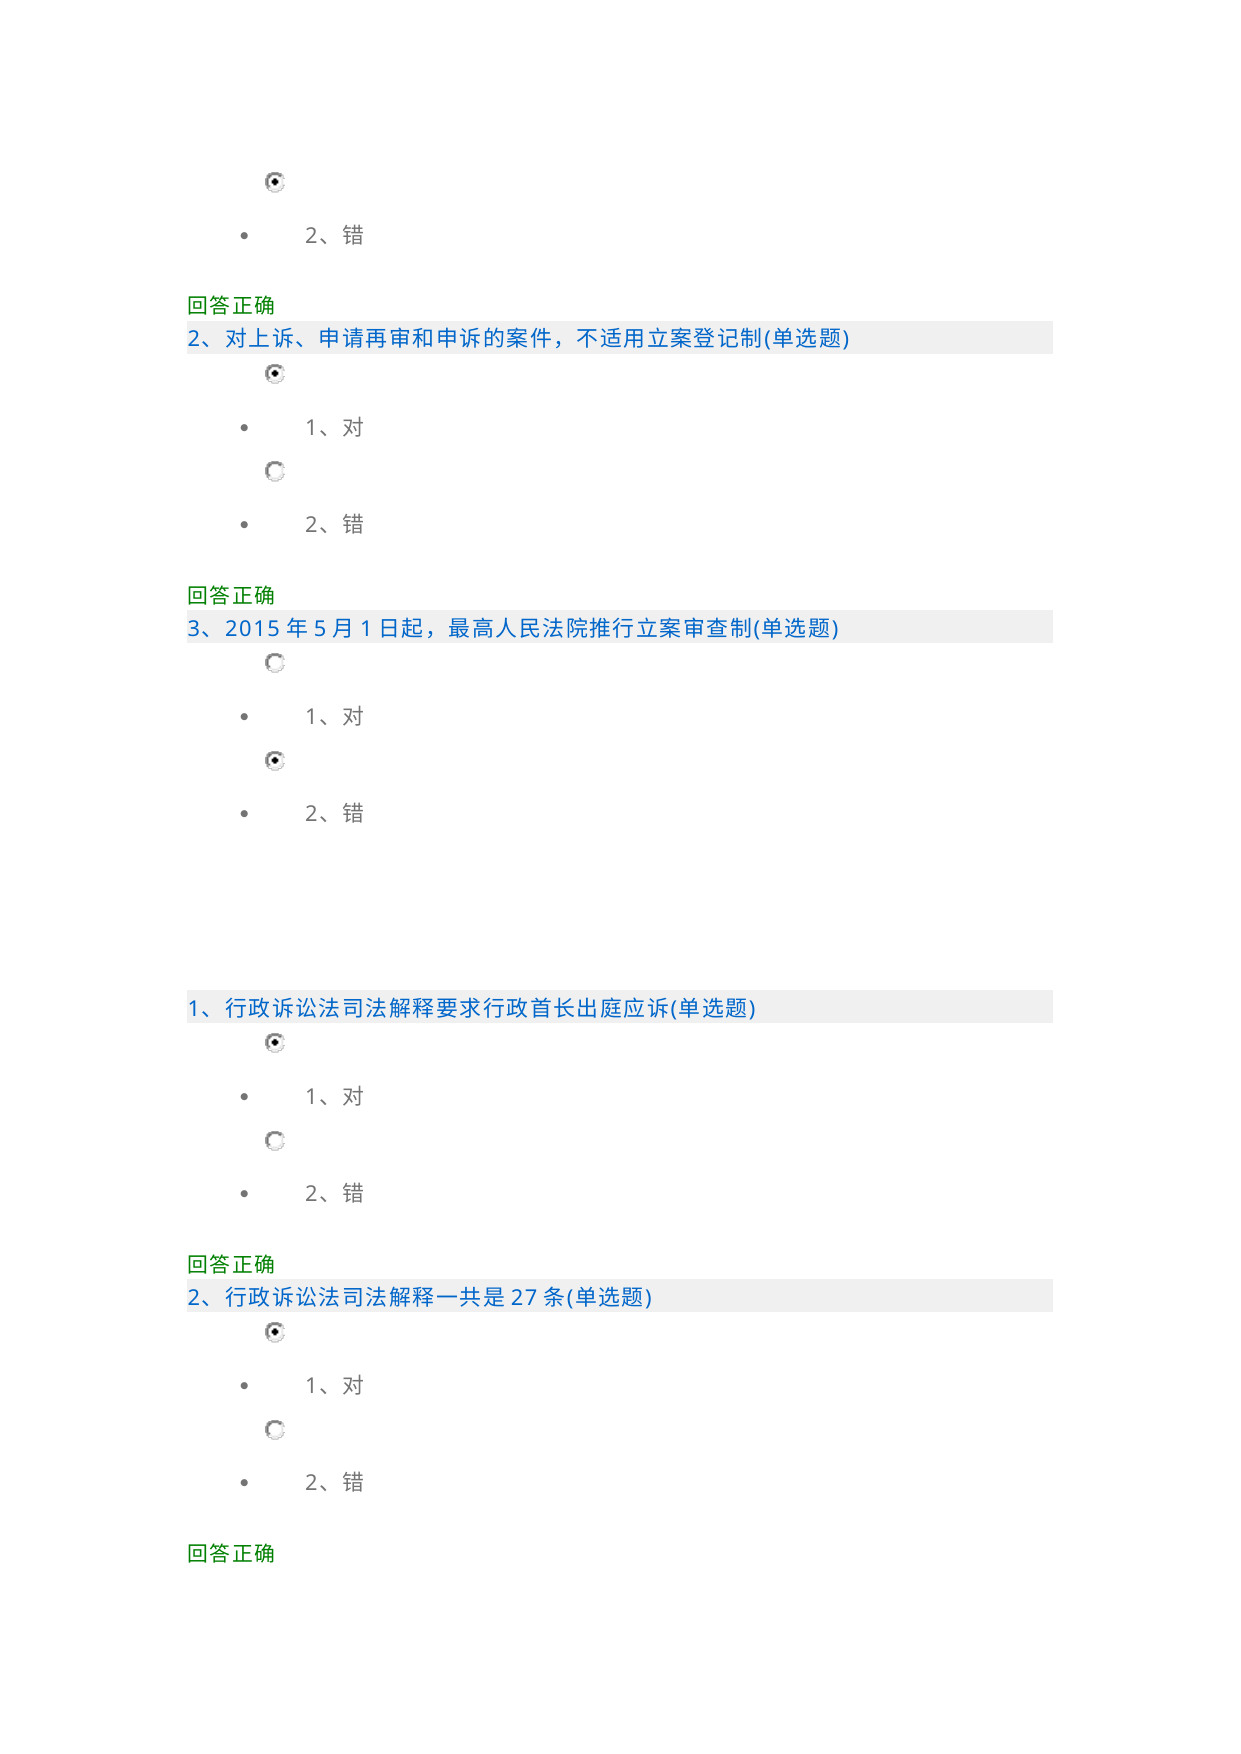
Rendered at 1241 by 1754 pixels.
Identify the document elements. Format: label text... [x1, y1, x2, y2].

text 回答正确 [187, 578, 1053, 610]
list 1、对 [241, 1312, 1053, 1409]
text 回答正确 [187, 1536, 1053, 1569]
list 1、对 [241, 354, 1053, 451]
list 1、对 [241, 643, 1053, 740]
text 3、2015年5月1日起，最高人民法院推行立案审查制(单选题) [187, 610, 1053, 643]
text 2、行政诉讼法司法解释一共是27条(单选题) [187, 1279, 1053, 1312]
text 1、行政诉讼法司法解释要求行政首长出庭应诉(单选题) [187, 990, 1053, 1023]
list 1、对 [241, 1023, 1053, 1120]
text 回答正确 [187, 1247, 1053, 1279]
list 2、错 [241, 162, 1053, 259]
list 2、错 [241, 740, 1053, 838]
text 2、对上诉、申请再审和申诉的案件，不适用立案登记制(单选题) [187, 321, 1053, 354]
list 2、错 [241, 451, 1053, 549]
list 2、错 [241, 1120, 1053, 1218]
text 回答正确 [187, 289, 1053, 321]
list 2、错 [241, 1409, 1053, 1507]
